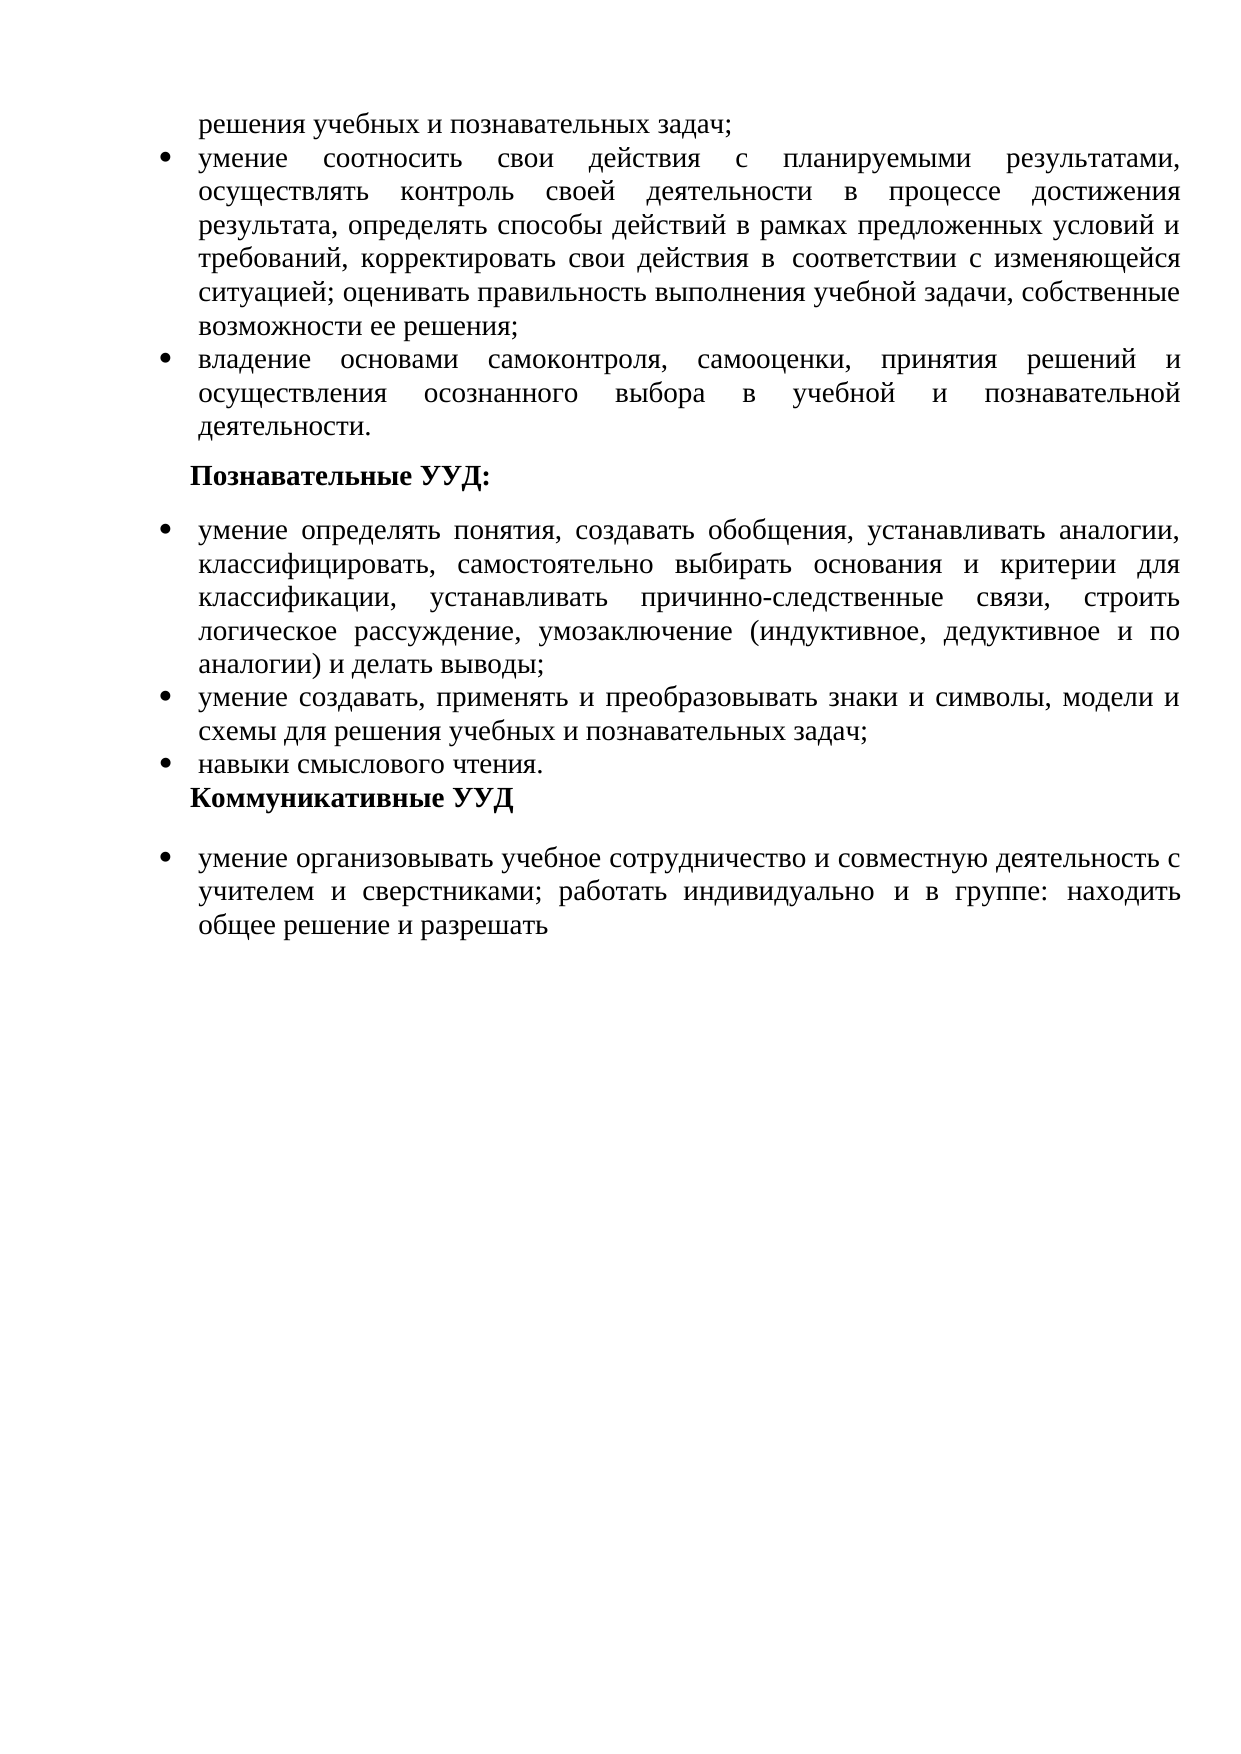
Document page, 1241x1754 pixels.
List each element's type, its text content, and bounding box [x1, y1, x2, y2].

subtitle Познавательные УУД: [190, 463, 1196, 491]
list умение организовывать учебное сотрудничество и совместную деятельность с учителем и сверстниками; работать индивидуально и в группе: находить общее решение и разрешать [160, 840, 1181, 941]
list умение определять понятия, создавать обобщения, устанавливать аналогии, классифицировать, самостоятельно выбирать основания и критерии для классификации, устанавливать причинно-следственные связи, строить логическое рассуждение, умозаключение (индуктивное, дедуктивное и по аналогии) и делать выводы; [160, 512, 1181, 680]
subtitle Коммуникативные УУД [190, 781, 1196, 814]
list навыки смыслового чтения. [161, 747, 1196, 780]
list умение создавать, применять и преобразовывать знаки и символы, модели и схемы для решения учебных и познавательных задач; [160, 680, 1181, 746]
list умение соотносить свои действия с планируемыми результатами, осуществлять контроль своей деятельности в процессе достижения результата, определять способы действий в рамках предложенных условий и требований, корректировать свои действия в соответствии с изменяющейся ситуацией; оценивать правильность выполнения учебной задачи, собственные возможности ее решения; [160, 140, 1181, 341]
list владение основами самоконтроля, самооценки, принятия решений и осуществления осознанного выбора в учебной и познавательной деятельности. [160, 341, 1182, 442]
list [160, 106, 1182, 140]
